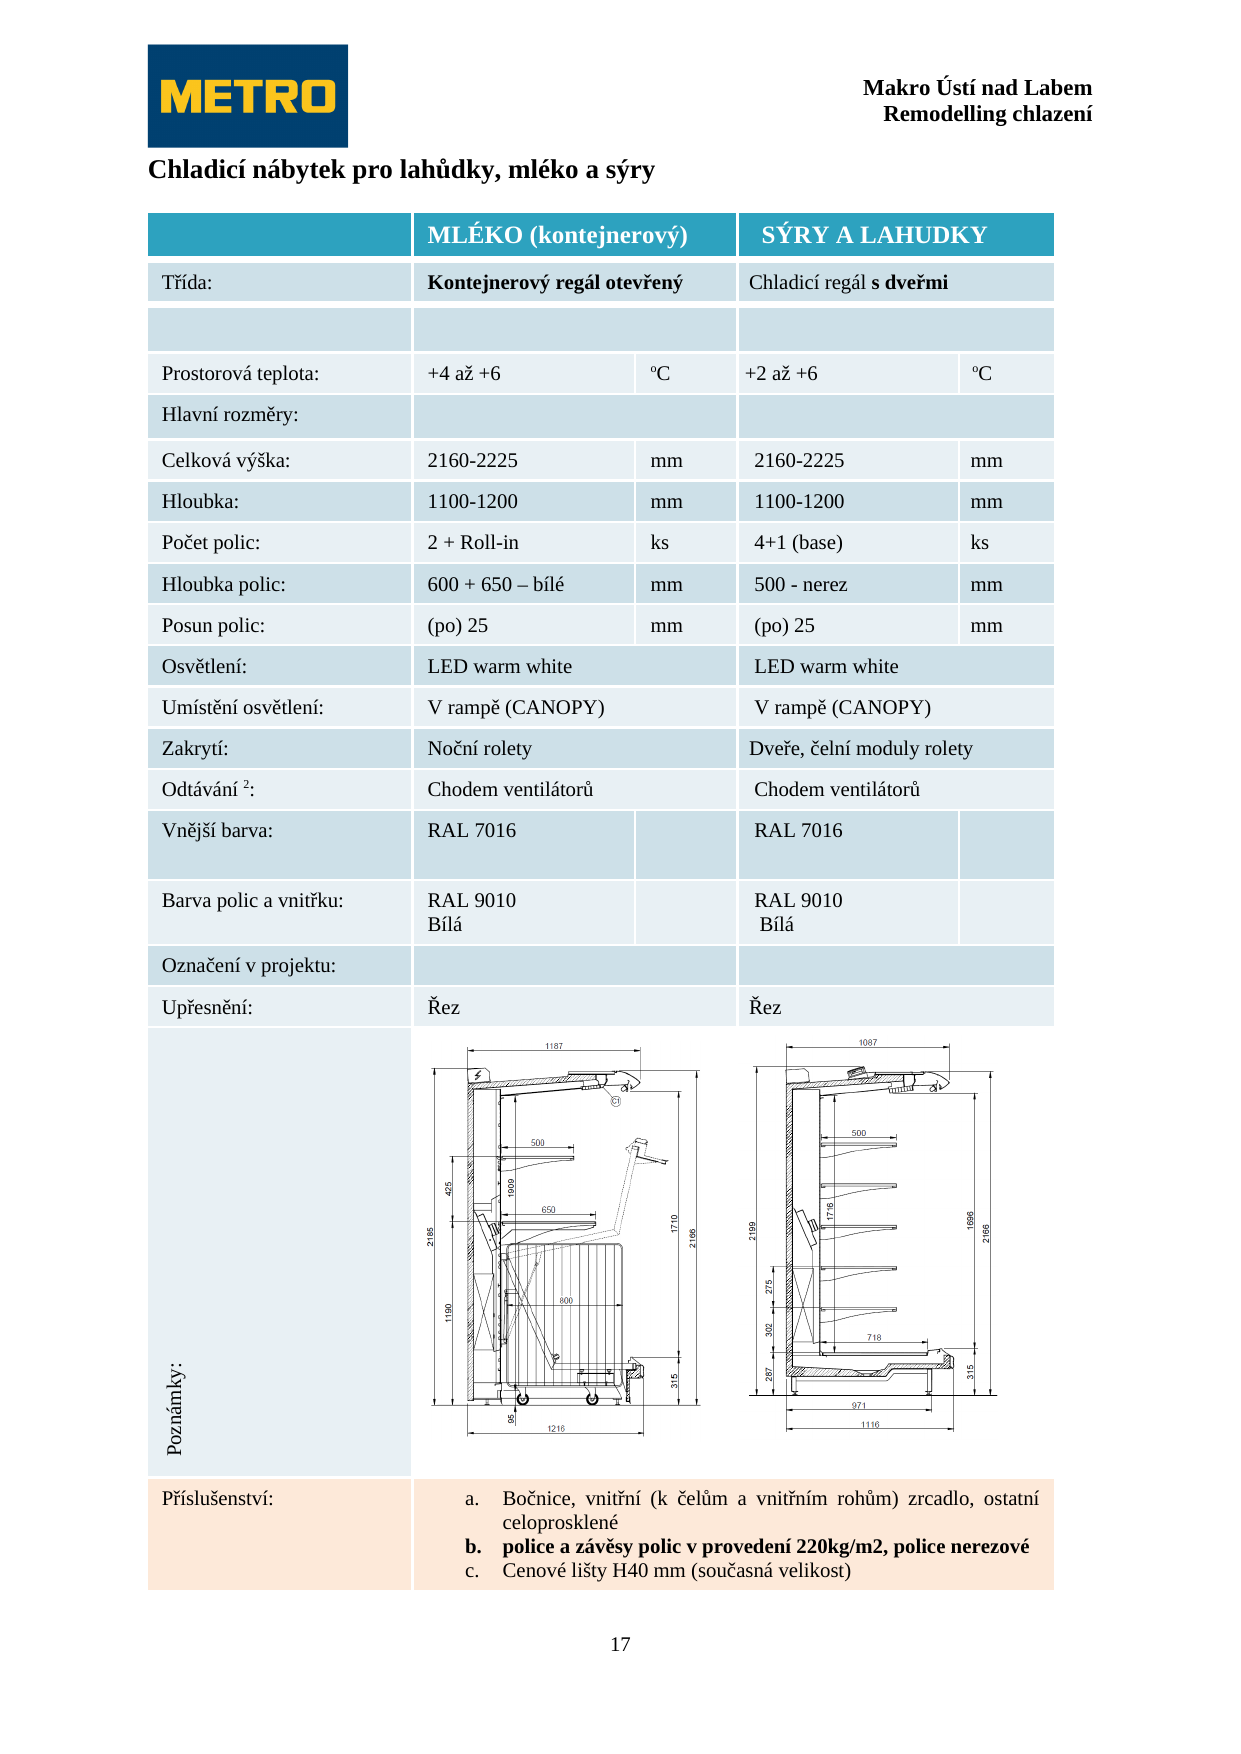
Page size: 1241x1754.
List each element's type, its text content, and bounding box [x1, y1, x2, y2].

table_cell mm [636, 605, 736, 644]
table_cell oC [960, 354, 1054, 393]
table_cell Celková výška: [148, 441, 411, 479]
table_cell Vnější barva: [148, 811, 411, 879]
table_cell 1100-1200 [414, 482, 634, 521]
table_cell 1100-1200 [739, 482, 958, 521]
table_cell RAL 7016 [414, 811, 634, 879]
table_cell +4 až +6 [414, 354, 634, 393]
table_cell Hloubka polic: [148, 564, 411, 603]
table_cell mm [960, 482, 1054, 521]
table_cell Posun polic: [148, 605, 411, 644]
table_cell Chladicí regál s dveřmi [739, 263, 1054, 301]
table_cell Třída: [148, 263, 411, 301]
table_cell Prostorová teplota: [148, 354, 411, 393]
table_cell oC [636, 354, 736, 393]
table_cell Odtávání 2: [148, 770, 411, 809]
table_cell LED warm white [739, 646, 1054, 685]
table_cell [414, 395, 736, 438]
table_cell [636, 811, 736, 879]
table_cell 4+1 (base) [739, 523, 958, 562]
table_cell 2160-2225 [739, 441, 958, 479]
table_cell ks [636, 523, 736, 562]
table_cell Řez [739, 987, 1054, 1026]
table_cell mm [636, 441, 736, 479]
table_cell RAL 9010 Bílá [414, 881, 634, 944]
table_cell [739, 395, 1054, 438]
table_cell Počet polic: [148, 523, 411, 562]
table_cell [960, 881, 1054, 944]
table_cell Osvětlení: [148, 646, 411, 685]
table_cell Upřesnění: [148, 987, 411, 1026]
table_cell mm [960, 564, 1054, 603]
table_cell Příslušenství: [148, 1479, 411, 1590]
table_cell 600 + 650 – bílé [414, 564, 634, 603]
table_cell 2 + Roll-in [414, 523, 634, 562]
table_cell Hlavní rozměry: [148, 395, 411, 438]
table_header SÝRY A LAHUDKY [739, 213, 1054, 256]
table_cell V rampě (CANOPY) [739, 688, 1054, 726]
table_cell (po) 25 [414, 605, 634, 644]
table_cell (po) 25 [739, 605, 958, 644]
table_cell mm [636, 564, 736, 603]
table_cell [960, 811, 1054, 879]
text Chladicí nábytek pro lahůdky, mléko a sýry [148, 153, 1093, 184]
table_header MLÉKO (kontejnerový) [414, 213, 736, 256]
table_cell [414, 308, 736, 351]
table_cell [636, 881, 736, 944]
table_cell [739, 308, 1054, 351]
table_cell RAL 7016 [739, 811, 958, 879]
table_cell [739, 946, 1054, 985]
table_cell mm [636, 482, 736, 521]
table_cell [739, 1028, 1054, 1476]
table_cell Chodem ventilátorů [739, 770, 1054, 809]
table_cell RAL 9010 Bílá [739, 881, 958, 944]
picture [147, 44, 349, 148]
table_cell Zakrytí: [148, 729, 411, 768]
table_cell [148, 308, 411, 351]
table_header [148, 213, 411, 256]
table_cell 500 - nerez [739, 564, 958, 603]
table_cell ks [960, 523, 1054, 562]
table_cell mm [960, 605, 1054, 644]
table_cell Řez [414, 987, 736, 1026]
table_cell V rampě (CANOPY) [414, 688, 736, 726]
table_cell [414, 946, 736, 985]
table_cell [414, 1028, 736, 1476]
table_cell Chodem ventilátorů [414, 770, 736, 809]
table_cell LED warm white [414, 646, 736, 685]
table_cell Noční rolety [414, 729, 736, 768]
table_cell 2160-2225 [414, 441, 634, 479]
table_cell Poznámky: [148, 1028, 411, 1476]
table_cell Barva polic a vnitřku: [148, 881, 411, 944]
table_cell Umístění osvětlení: [148, 688, 411, 726]
table_cell Dveře, čelní moduly rolety [739, 729, 1054, 768]
table_cell mm [960, 441, 1054, 479]
table_cell Označení v projektu: [148, 946, 411, 985]
table_cell +2 až +6 [739, 354, 958, 393]
table_cell Kontejnerový regál otevřený [414, 263, 736, 301]
table_cell Hloubka: [148, 482, 411, 521]
